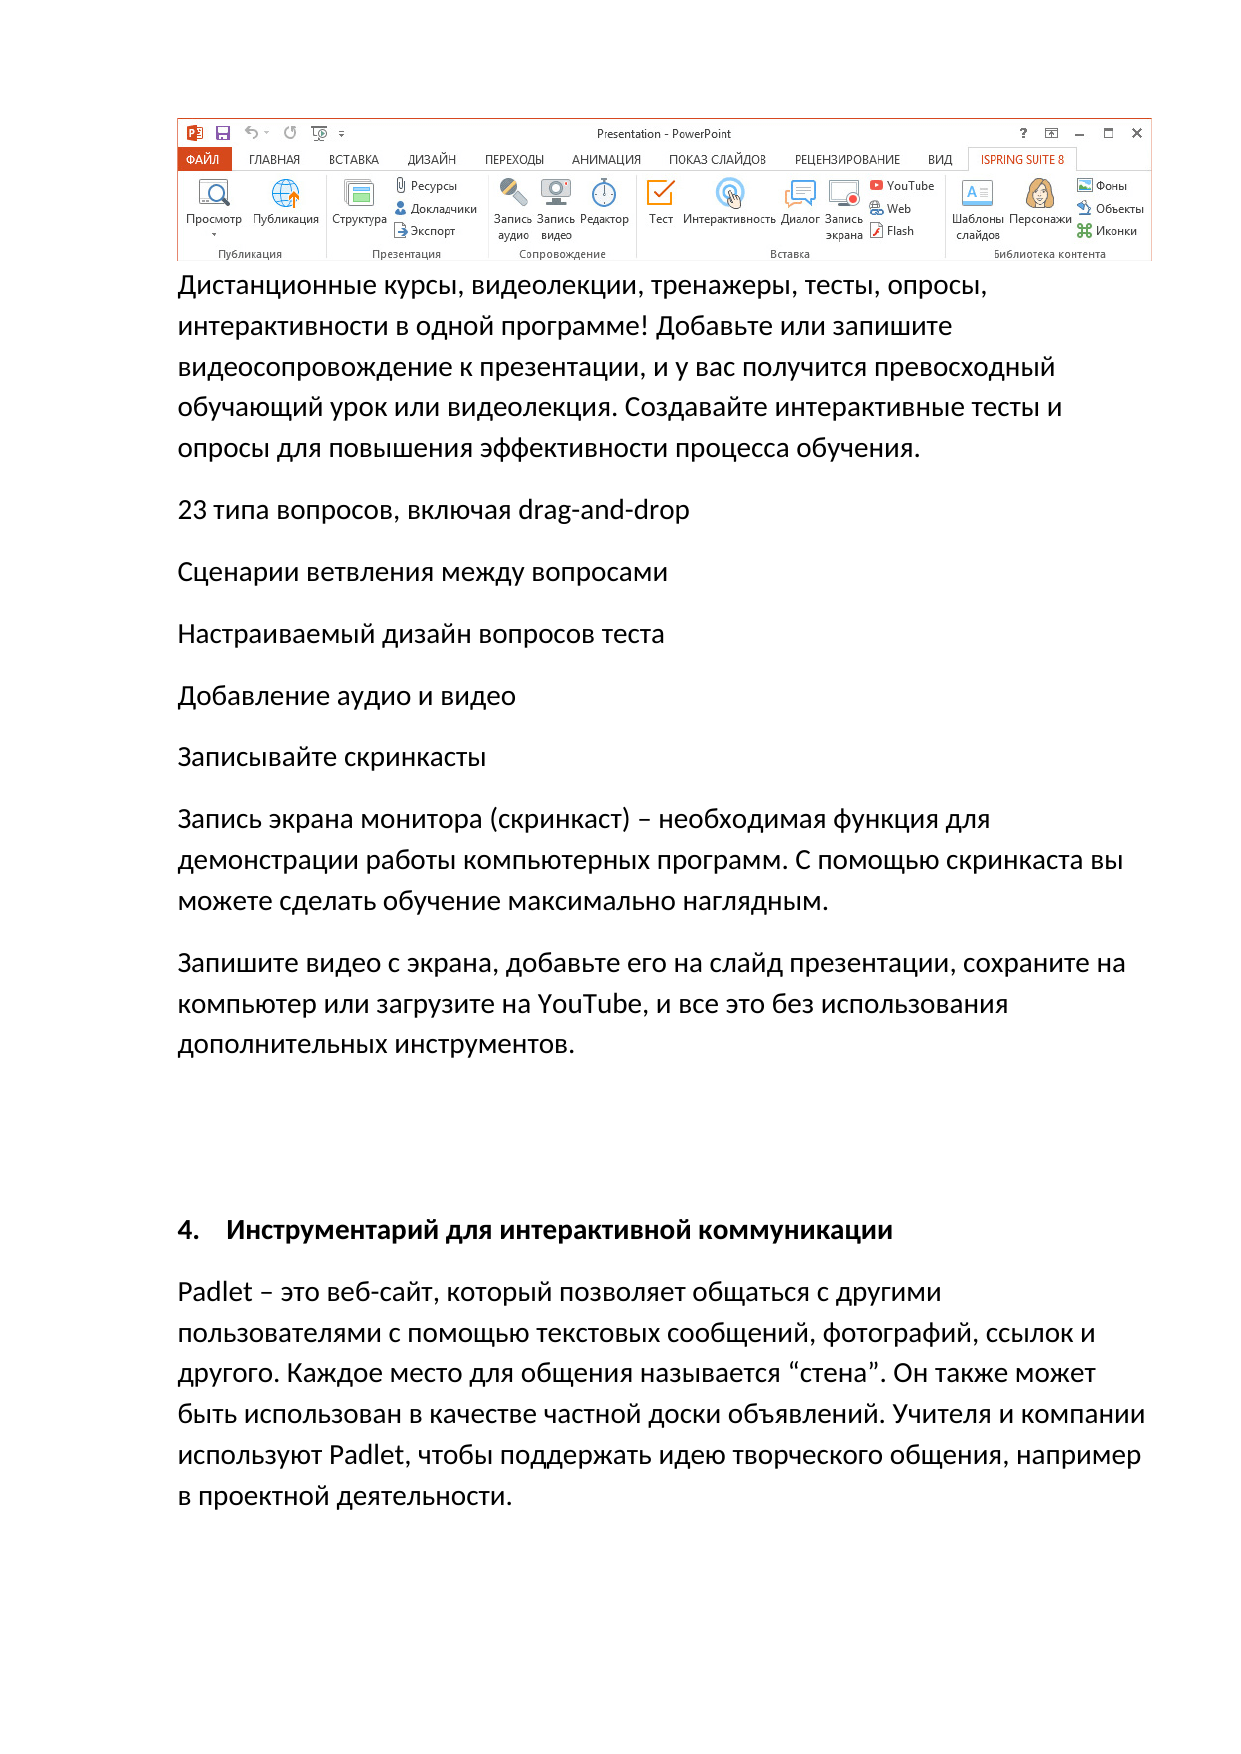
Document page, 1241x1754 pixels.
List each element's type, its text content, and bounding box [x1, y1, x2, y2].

text Запись экрана монитора (скринкаст) – необходимая функция для демонстрации работы компьютерных программ. С помощью скринкаста вы можете сделать обучение максимально наглядным. [177, 800, 1152, 918]
text Запишите видео с экрана, добавьте его на слайд презентации, сохраните на компьютер или загрузите на YouTube, и все это без использования дополнительных инструментов. [177, 944, 1152, 1061]
text 23 типа вопросов, включая drag-and-drop [177, 491, 1152, 527]
text Записывайте скринкасты [177, 738, 1152, 774]
text Дистанционные курсы, видеолекции, тренажеры, тесты, опросы, интерактивности в одной программе! Добавьте или запишите видеосопровождение к презентации, и у вас получится превосходный обучающий урок или видеолекция. Создавайте интерактивные тесты и опросы для повышения эффективности процесса обучения. [177, 261, 1152, 465]
text Padlet – это веб-сайт, который позволяет общаться с другими пользователями с помощью текстовых сообщений, фотографий, ссылок и другого. Каждое место для общения называется “стена”. Он также может быть использован в качестве частной доски объявлений. Учителя и компании используют Padlet, чтобы поддержать идею творческого общения, например в проектной деятельности. [177, 1273, 1152, 1513]
text Сценарии ветвления между вопросами [177, 553, 1152, 589]
picture [177, 118, 1152, 261]
text Настраиваемый дизайн вопросов теста [177, 615, 1152, 650]
text Добавление аудио и видео [177, 677, 1152, 712]
text 4. Инструментарий для интерактивной коммуникации [177, 1211, 1152, 1247]
